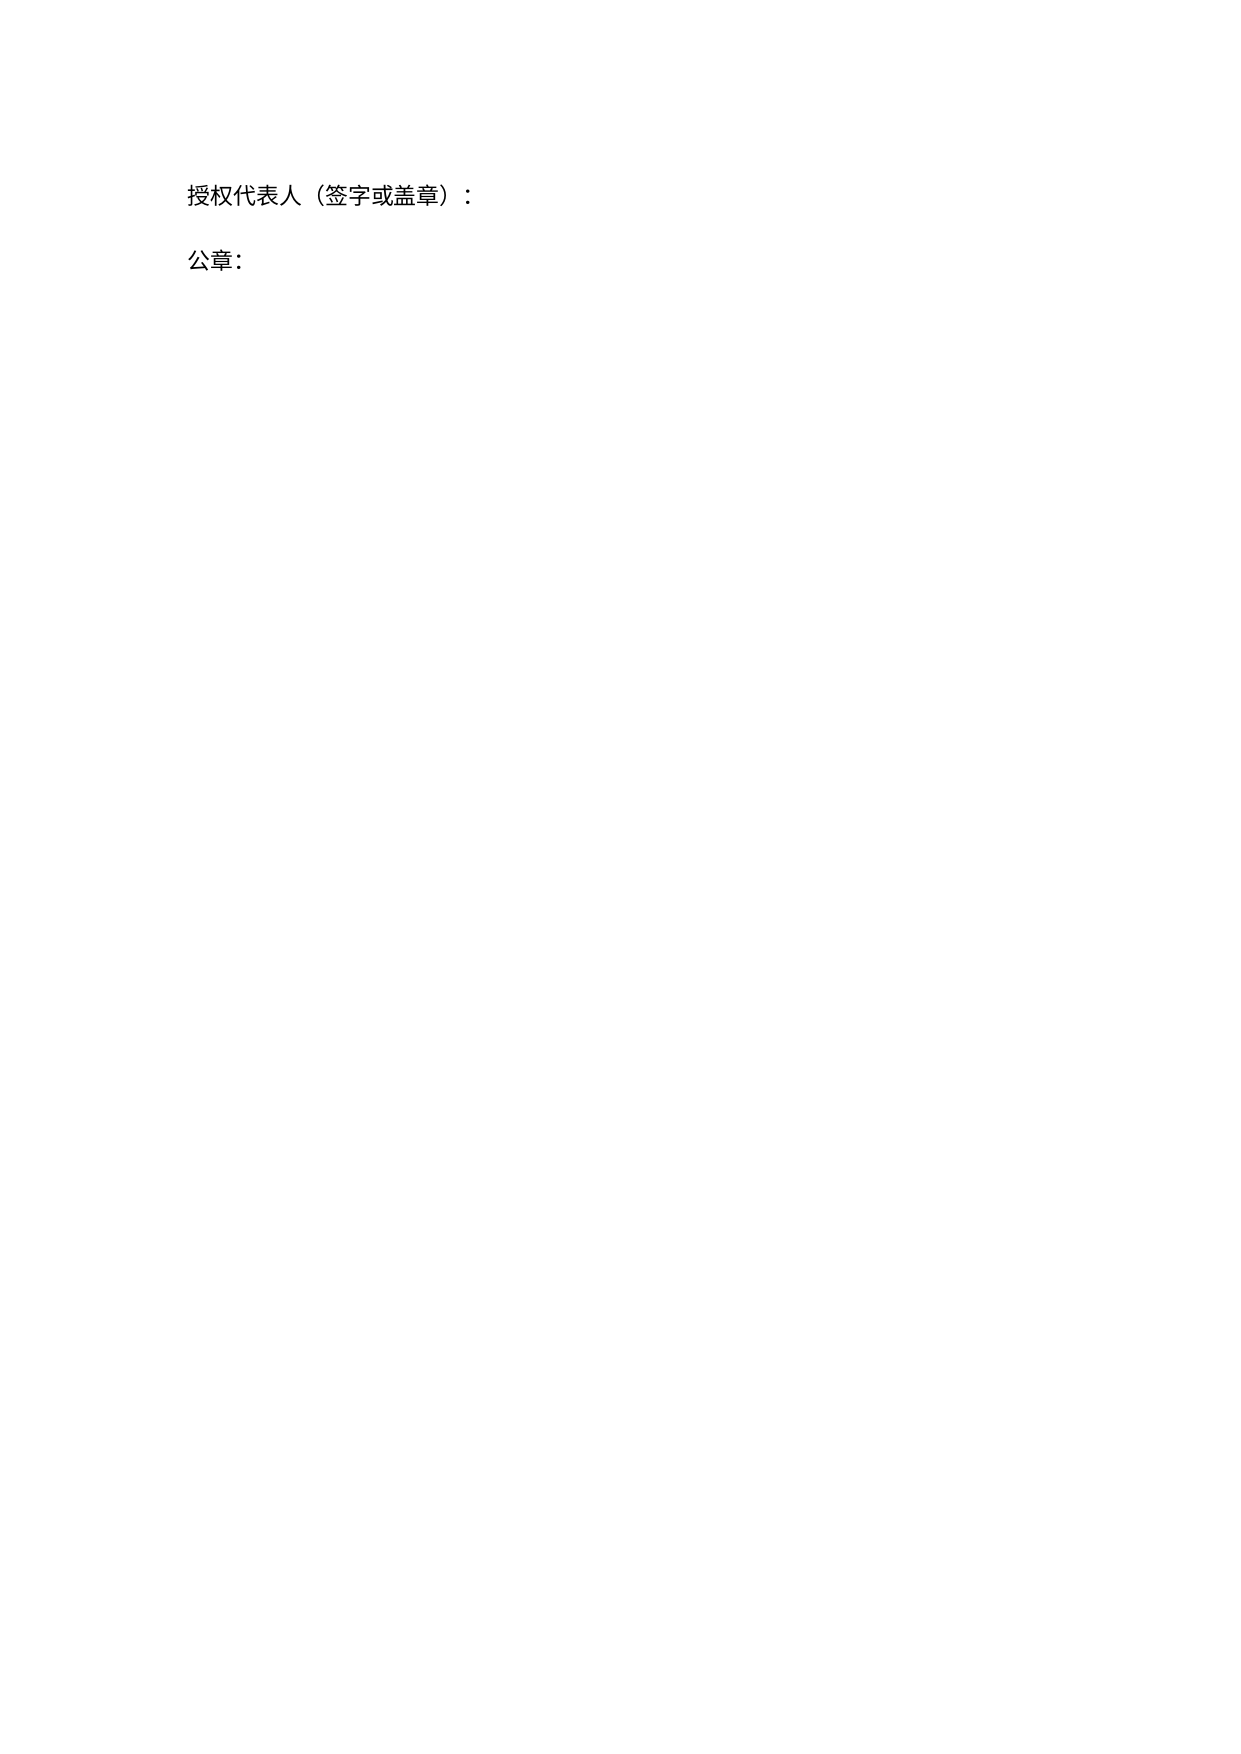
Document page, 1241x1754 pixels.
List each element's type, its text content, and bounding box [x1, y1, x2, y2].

text 授权代表人（签字或盖章）： [187, 162, 1053, 227]
text 公章： [187, 227, 1053, 292]
